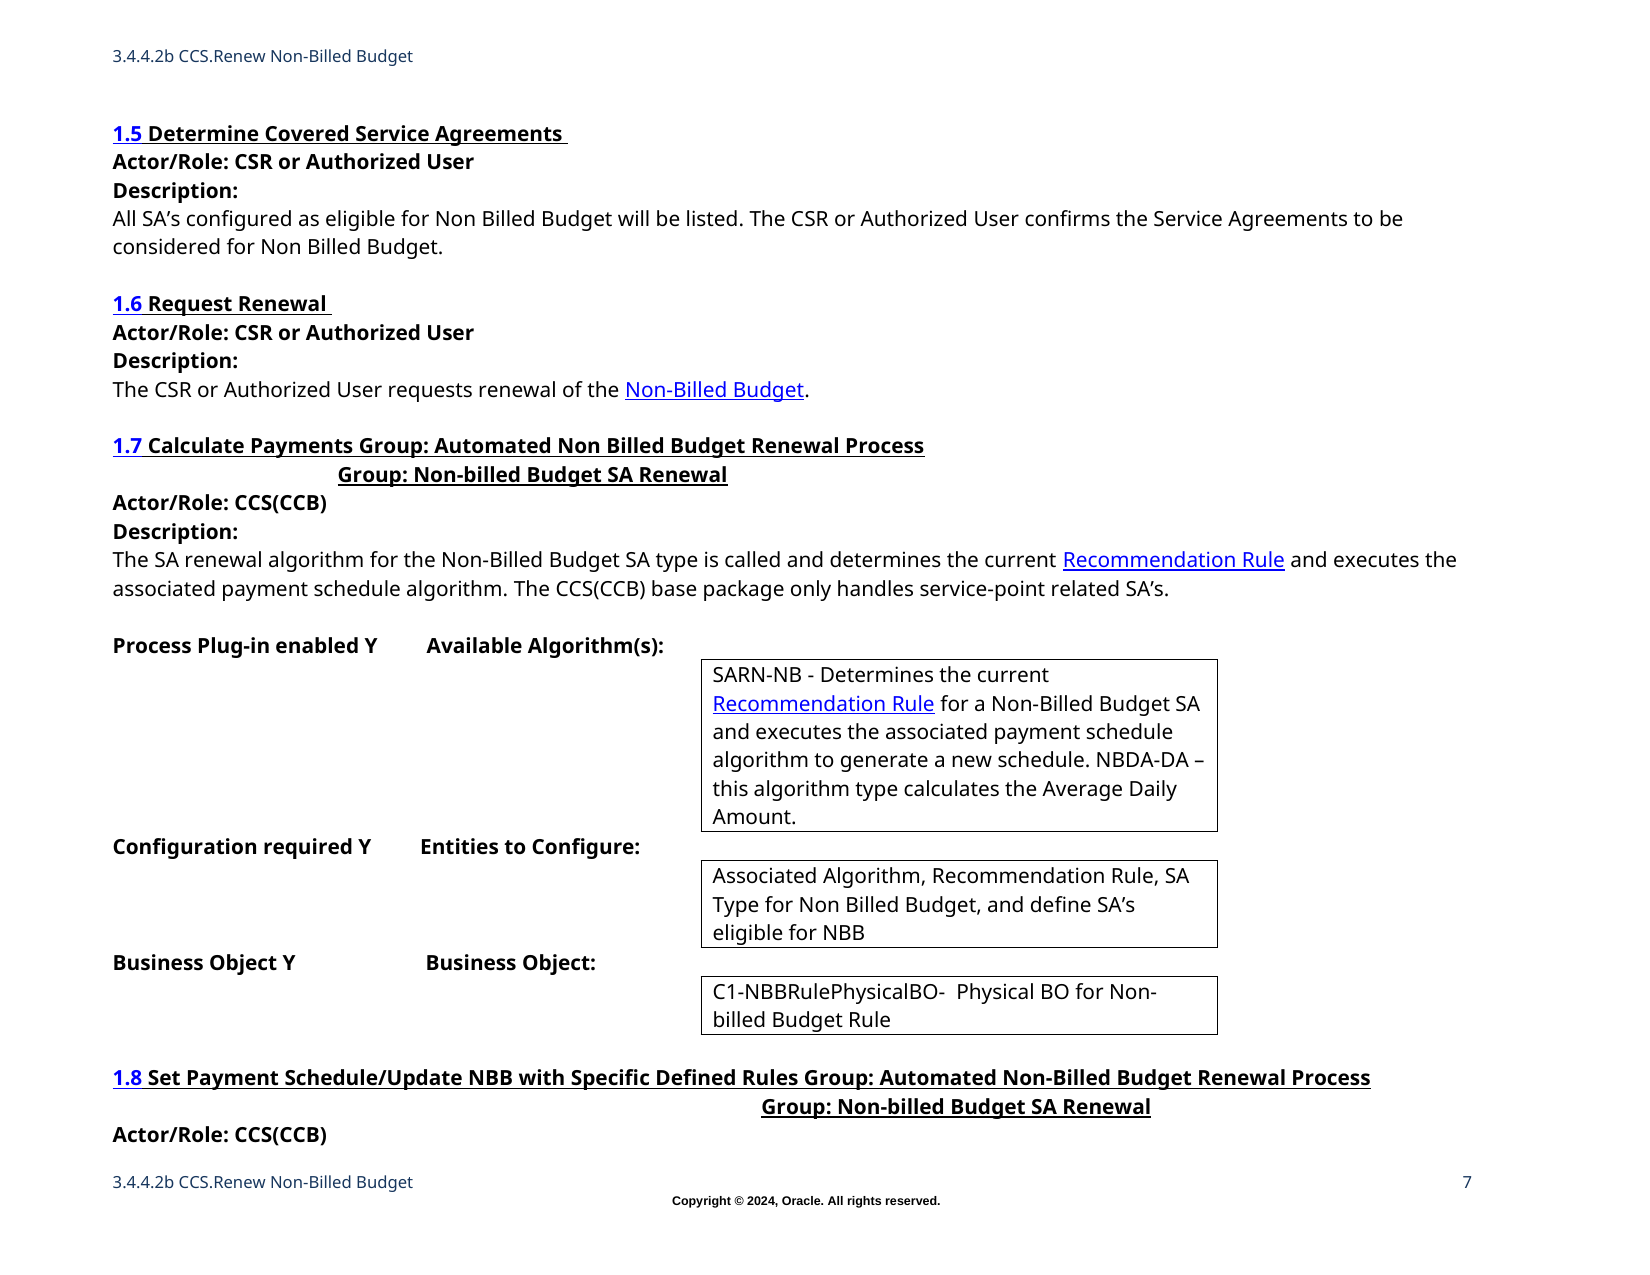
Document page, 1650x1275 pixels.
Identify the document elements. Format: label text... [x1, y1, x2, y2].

text Configuration required Y Entities to Configure: [112, 832, 1500, 860]
table_header C1-NBBRulePhysicalBO- Physical BO for Non-billed Budget Rule [702, 977, 1217, 1034]
text Actor/Role: CSR or Authorized User [112, 147, 1500, 176]
text Actor/Role: CCS(CCB) [112, 1120, 1500, 1149]
text Actor/Role: CSR or Authorized User [112, 318, 1500, 346]
text 1.7 Calculate Payments Group: Automated Non Billed Budget Renewal Process [112, 432, 1500, 460]
text Group: Non-billed Budget SA Renewal [112, 1092, 1500, 1120]
text 1.8 Set Payment Schedule/Update NBB with Specific Defined Rules Group: Automated Non-Billed Budget Renewal Process [112, 1063, 1500, 1092]
text 1.5 Determine Covered Service Agreements [112, 119, 1500, 147]
table_header Associated Algorithm, Recommendation Rule, SA Type for Non Billed Budget, and define SA’s eligible for NBB [702, 861, 1217, 947]
text Business Object Y Business Object: [112, 948, 1500, 976]
text The CSR or Authorized User requests renewal of the Non-Billed Budget. [112, 375, 1500, 403]
text All SA’s configured as eligible for Non Billed Budget will be listed. The CSR or Authorized User confirms the Service Agreements to be considered for Non Billed Budget. [112, 204, 1500, 261]
text 1.6 Request Renewal [112, 289, 1500, 318]
text The SA renewal algorithm for the Non-Billed Budget SA type is called and determines the current Recommendation Rule and executes the associated payment schedule algorithm. The CCS(CCB) base package only handles service-point related SA’s. [112, 545, 1500, 602]
text Group: Non-billed Budget SA Renewal [112, 460, 1500, 488]
text Process Plug-in enabled Y Available Algorithm(s): [112, 631, 1500, 659]
text Description: [112, 176, 1500, 204]
text Actor/Role: CCS(CCB) [112, 488, 1500, 517]
table_header SARN-NB - Determines the current Recommendation Rule for a Non-Billed Budget SA and executes the associated payment schedule algorithm to generate a new schedule. NBDA-DA – this algorithm type calculates the Average Daily Amount. [702, 660, 1217, 831]
text Description: [112, 346, 1500, 375]
text Description: [112, 517, 1500, 545]
